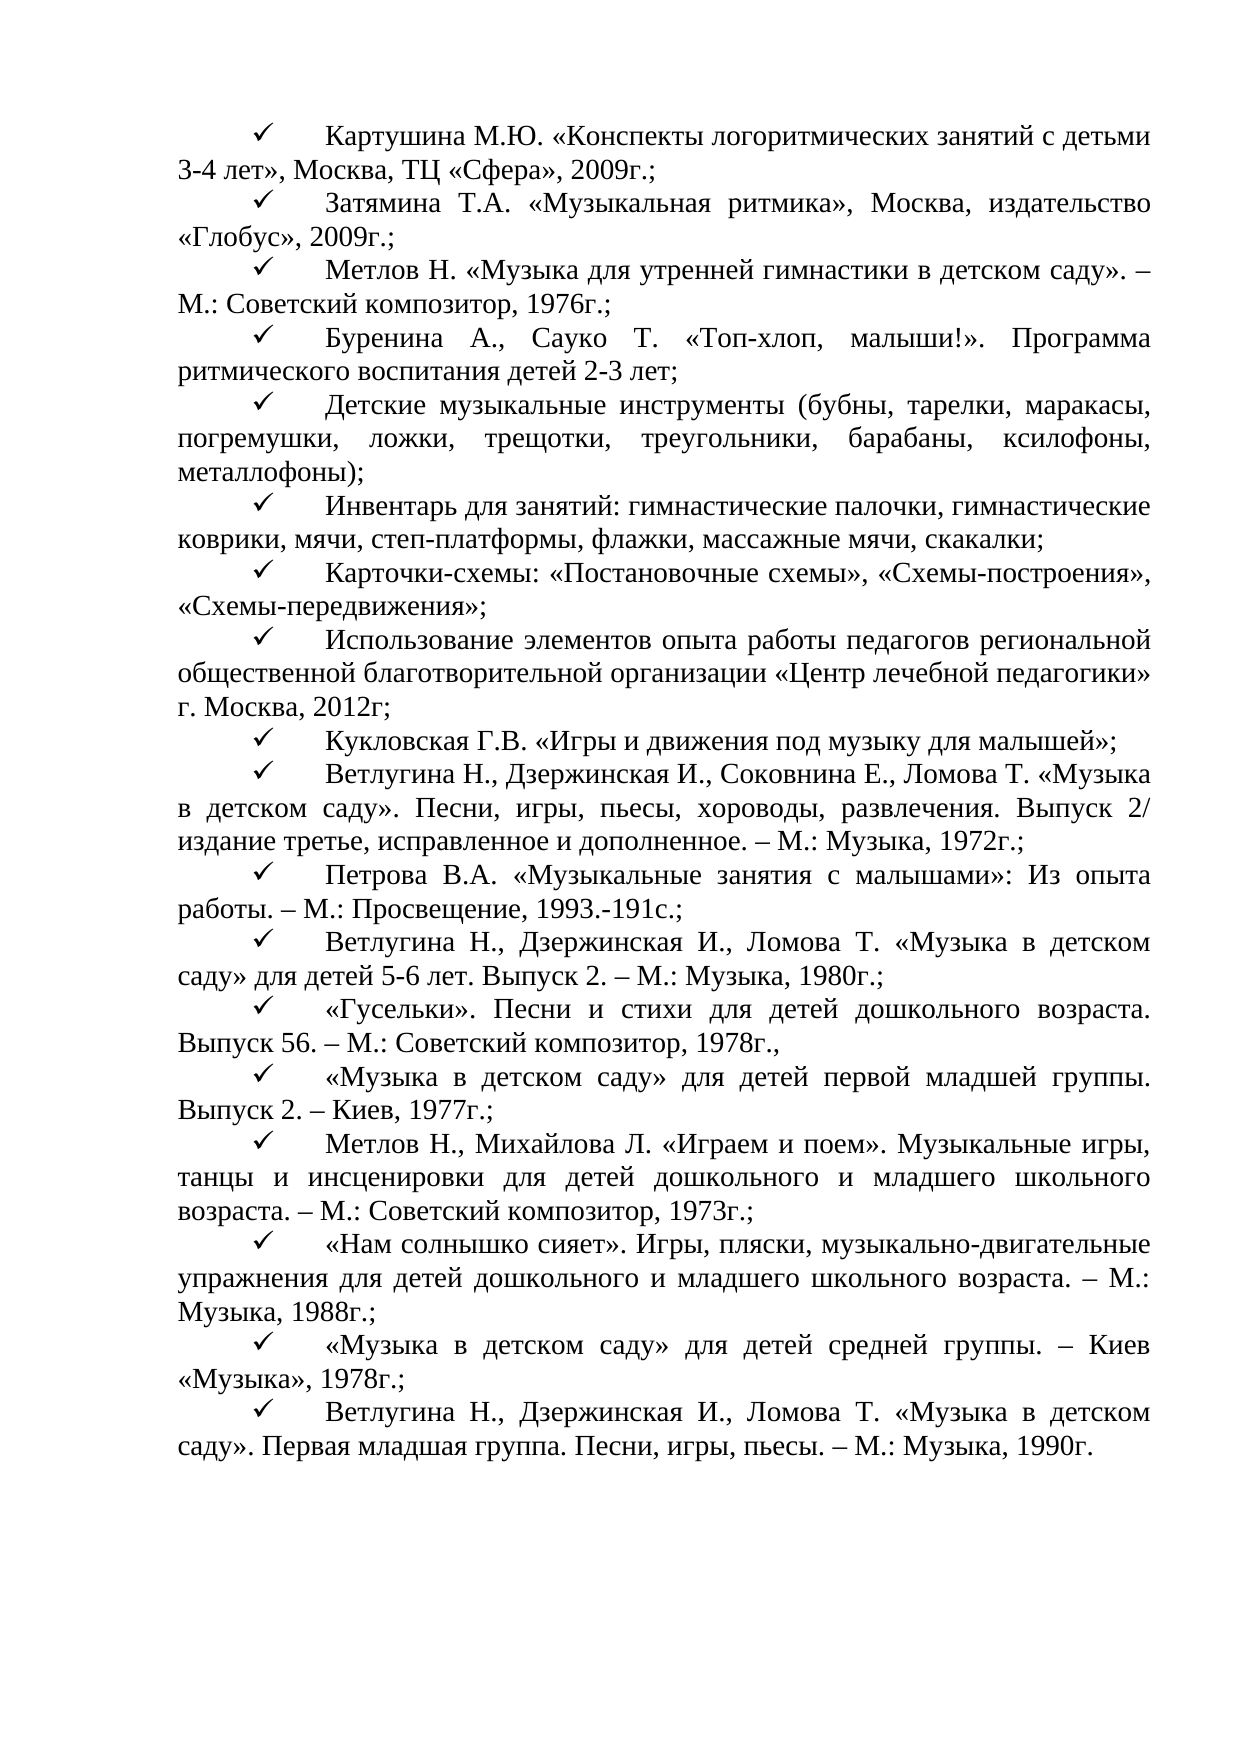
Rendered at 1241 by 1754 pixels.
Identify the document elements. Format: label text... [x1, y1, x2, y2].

list Карточки-схемы: «Постановочные схемы», «Схемы-построения», «Схемы-передвижения»; [177, 555, 1152, 622]
list Использование элементов опыта работы педагогов региональной общественной благотворительной организации «Центр лечебной педагогики» г. Москва, 2012г; [177, 622, 1152, 723]
list «Нам солнышко сияет». Игры, пляски, музыкально-двигательные упражнения для детей дошкольного и младшего школьного возраста. – М.: Музыка, 1988г.; [177, 1227, 1152, 1327]
list Метлов Н., Михайлова Л. «Играем и поем». Музыкальные игры, танцы и инсценировки для детей дошкольного и младшего школьного возраста. – М.: Советский композитор, 1973г.; [177, 1126, 1152, 1227]
list Детские музыкальные инструменты (бубны, тарелки, маракасы, погремушки, ложки, трещотки, треугольники, барабаны, ксилофоны, металлофоны); [177, 387, 1152, 488]
list Инвентарь для занятий: гимнастические палочки, гимнастические коврики, мячи, степ-платформы, флажки, массажные мячи, скакалки; [177, 488, 1152, 555]
list Ветлугина Н., Дзержинская И., Соковнина Е., Ломова Т. «Музыка в детском саду». Песни, игры, пьесы, хороводы, развлечения. Выпуск 2/ издание третье, исправленное и дополненное. – М.: Музыка, 1972г.; [177, 756, 1152, 857]
list Петрова В.А. «Музыкальные занятия с малышами»: Из опыта работы. – М.: Просвещение, 1993.-191с.; [177, 857, 1152, 924]
list «Гусельки». Песни и стихи для детей дошкольного возраста. Выпуск 56. – М.: Советский композитор, 1978г., [177, 991, 1152, 1059]
list Буренина А., Сауко Т. «Топ-хлоп, малыши!». Программа ритмического воспитания детей 2-3 лет; [177, 320, 1152, 387]
list Затямина Т.А. «Музыкальная ритмика», Москва, издательство «Глобус», 2009г.; [177, 185, 1152, 252]
list Ветлугина Н., Дзержинская И., Ломова Т. «Музыка в детском саду» для детей 5-6 лет. Выпуск 2. – М.: Музыка, 1980г.; [177, 924, 1152, 991]
list Ветлугина Н., Дзержинская И., Ломова Т. «Музыка в детском саду». Первая младшая группа. Песни, игры, пьесы. – М.: Музыка, 1990г. [177, 1394, 1152, 1462]
list Метлов Н. «Музыка для утренней гимнастики в детском саду». – М.: Советский композитор, 1976г.; [177, 252, 1152, 320]
list Картушина М.Ю. «Конспекты логоритмических занятий с детьми 3-4 лет», Москва, ТЦ «Сфера», 2009г.; [177, 118, 1152, 185]
list «Музыка в детском саду» для детей средней группы. – Киев «Музыка», 1978г.; [177, 1327, 1152, 1394]
list «Музыка в детском саду» для детей первой младшей группы. Выпуск 2. – Киев, 1977г.; [177, 1059, 1152, 1126]
list Кукловская Г.В. «Игры и движения под музыку для малышей»; [177, 723, 1152, 756]
